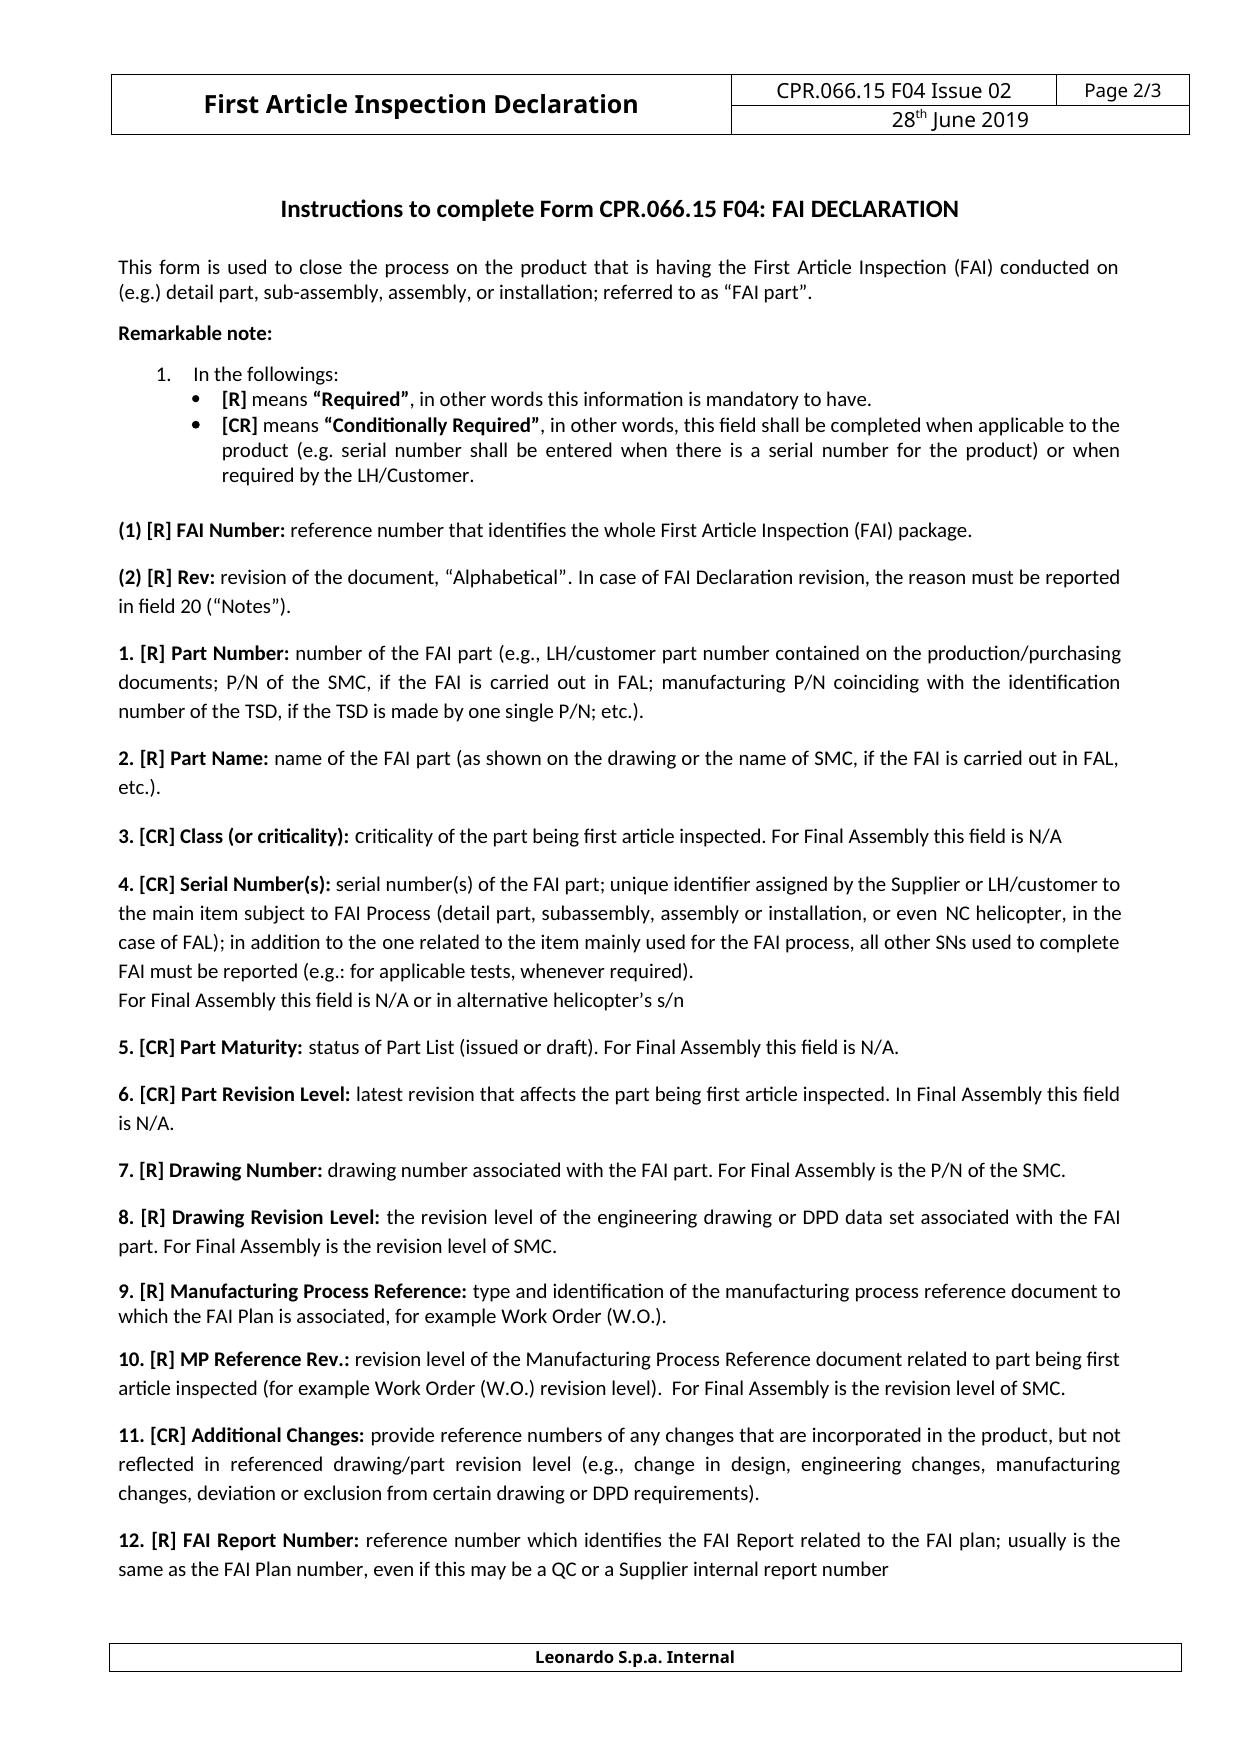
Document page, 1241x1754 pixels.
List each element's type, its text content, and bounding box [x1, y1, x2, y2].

text Remarkable note: [118, 320, 1122, 346]
text (2) [R] Rev: revision of the document, “Alphabetical”. In case of FAI Declaration revision, the reason must be reported in field 20 (“Notes”). [118, 564, 1122, 619]
text Instructions to complete Form CPR.066.15 F04: FAI DECLARATION [118, 193, 1122, 224]
text 11. [CR] Additional Changes: provide reference numbers of any changes that are incorporated in the product, but not reflected in referenced drawing/part revision level (e.g., change in design, engineering changes, manufacturing changes, deviation or exclusion from certain drawing or DPD requirements). [118, 1422, 1122, 1506]
text 12. [R] FAI Report Number: reference number which identifies the FAI Report related to the FAI plan; usually is the same as the FAI Plan number, even if this may be a QC or a Supplier internal report number [118, 1527, 1122, 1582]
text 7. [R] Drawing Number: drawing number associated with the FAI part. For Final Assembly is the P/N of the SMC. [118, 1157, 1122, 1183]
list [R] means “Required”, in other words this information is mandatory to have. [192, 386, 1122, 412]
text 3. [CR] Class (or criticality): criticality of the part being first article inspected. For Final Assembly this field is N/A [118, 821, 1122, 849]
text 9. [R] Manufacturing Process Reference: type and identification of the manufacturing process reference document to which the FAI Plan is associated, for example Work Order (W.O.). [118, 1278, 1122, 1329]
list [CR] means “Conditionally Required”, in other words, this field shall be completed when applicable to the product (e.g. serial number shall be entered when there is a serial number for the product) or when required by the LH/Customer. [192, 412, 1122, 488]
text 10. [R] MP Reference Rev.: revision level of the Manufacturing Process Reference document related to part being first article inspected (for example Work Order (W.O.) revision level). For Final Assembly is the revision level of SMC. [118, 1346, 1122, 1401]
text This form is used to close the process on the product that is having the First Article Inspection (FAI) conducted on (e.g.) detail part, sub-assembly, assembly, or installation; referred to as “FAI part”. [118, 254, 1122, 305]
text 1. [R] Part Number: number of the FAI part (e.g., LH/customer part number contained on the production/purchasing documents; P/N of the SMC, if the FAI is carried out in FAL; manufacturing P/N coinciding with the identification number of the TSD, if the TSD is made by one single P/N; etc.). [118, 640, 1122, 724]
text 2. [R] Part Name: name of the FAI part (as shown on the drawing or the name of SMC, if the FAI is carried out in FAL, etc.). [118, 745, 1122, 800]
text 6. [CR] Part Revision Level: latest revision that affects the part being first article inspected. In Final Assembly this field is N/A. [118, 1081, 1122, 1136]
list In the followings: [156, 361, 1122, 386]
text 8. [R] Drawing Revision Level: the revision level of the engineering drawing or DPD data set associated with the FAI part. For Final Assembly is the revision level of SMC. [118, 1204, 1122, 1259]
text 4. [CR] Serial Number(s): serial number(s) of the FAI part; unique identifier assigned by the Supplier or LH/customer to the main item subject to FAI Process (detail part, subassembly, assembly or installation, or even NC helicopter, in the case of FAL); in addition to the one related to the item mainly used for the FAI process, all other SNs used to complete FAI must be reported (e.g.: for applicable tests, whenever required). [118, 871, 1122, 984]
text (1) [R] FAI Number: reference number that identifies the whole First Article Inspection (FAI) package. [118, 517, 1122, 543]
text For Final Assembly this field is N/A or in alternative helicopter’s s/n [118, 987, 1122, 1013]
text 5. [CR] Part Maturity: status of Part List (issued or draft). For Final Assembly this field is N/A. [118, 1034, 1122, 1060]
